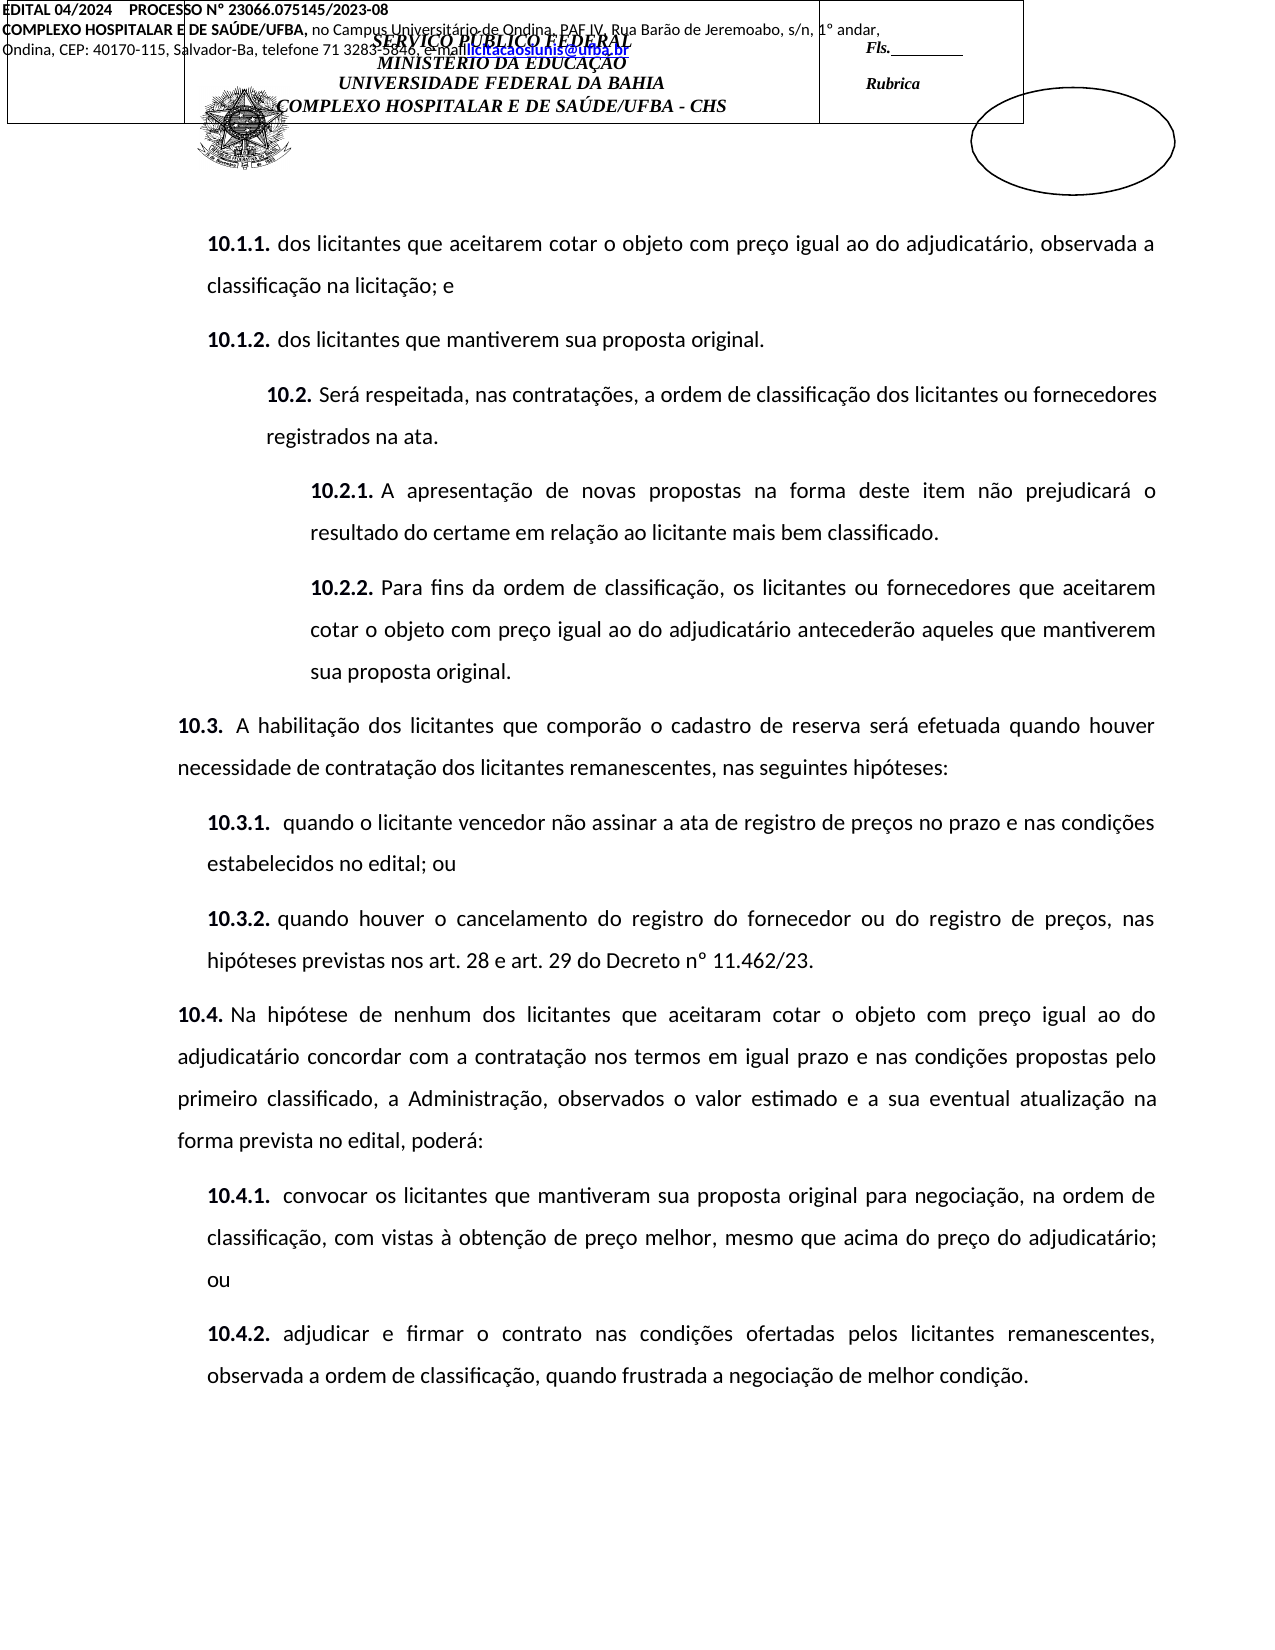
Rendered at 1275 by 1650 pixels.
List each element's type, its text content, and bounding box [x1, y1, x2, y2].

list dos licitantes que mantiverem sua proposta original. [207, 326, 1187, 353]
list Será respeitada, nas contratações, a ordem de classificação dos licitantes ou fornecedores registrados na ata. [266, 380, 1157, 450]
picture [197, 86, 292, 123]
picture [197, 124, 292, 170]
list A habilitação dos licitantes que comporão o cadastro de reserva será efetuada quando houver necessidade de contratação dos licitantes remanescentes, nas seguintes hipóteses: [177, 711, 1157, 781]
list adjudicar e firmar o contrato nas condições ofertadas pelos licitantes remanescentes, observada a ordem de classificação, quando frustrada a negociação de melhor condição. [207, 1319, 1157, 1389]
list Para fins da ordem de classificação, os licitantes ou fornecedores que aceitarem cotar o objeto com preço igual ao do adjudicatário antecederão aqueles que mantiverem sua proposta original. [310, 573, 1157, 685]
list dos licitantes que aceitarem cotar o objeto com preço igual ao do adjudicatário, observada a classificação na licitação; e [207, 229, 1157, 299]
list convocar os licitantes que mantiveram sua proposta original para negociação, na ordem de classificação, com vistas à obtenção de preço melhor, mesmo que acima do preço do adjudicatário; ou [207, 1181, 1157, 1293]
list quando o licitante vencedor não assinar a ata de registro de preços no prazo e nas condições estabelecidos no edital; ou [207, 808, 1157, 877]
list Na hipótese de nenhum dos licitantes que aceitaram cotar o objeto com preço igual ao do adjudicatário concordar com a contratação nos termos em igual prazo e nas condições propostas pelo primeiro classificado, a Administração, observados o valor estimado e a sua eventual atualização na forma prevista no edital, poderá: [177, 1000, 1158, 1154]
list quando houver o cancelamento do registro do fornecedor ou do registro de preços, nas hipóteses previstas nos art. 28 e art. 29 do Decreto nº 11.462/23. [207, 904, 1157, 974]
list A apresentação de novas propostas na forma deste item não prejudicará o resultado do certame em relação ao licitante mais bem classificado. [310, 477, 1157, 547]
